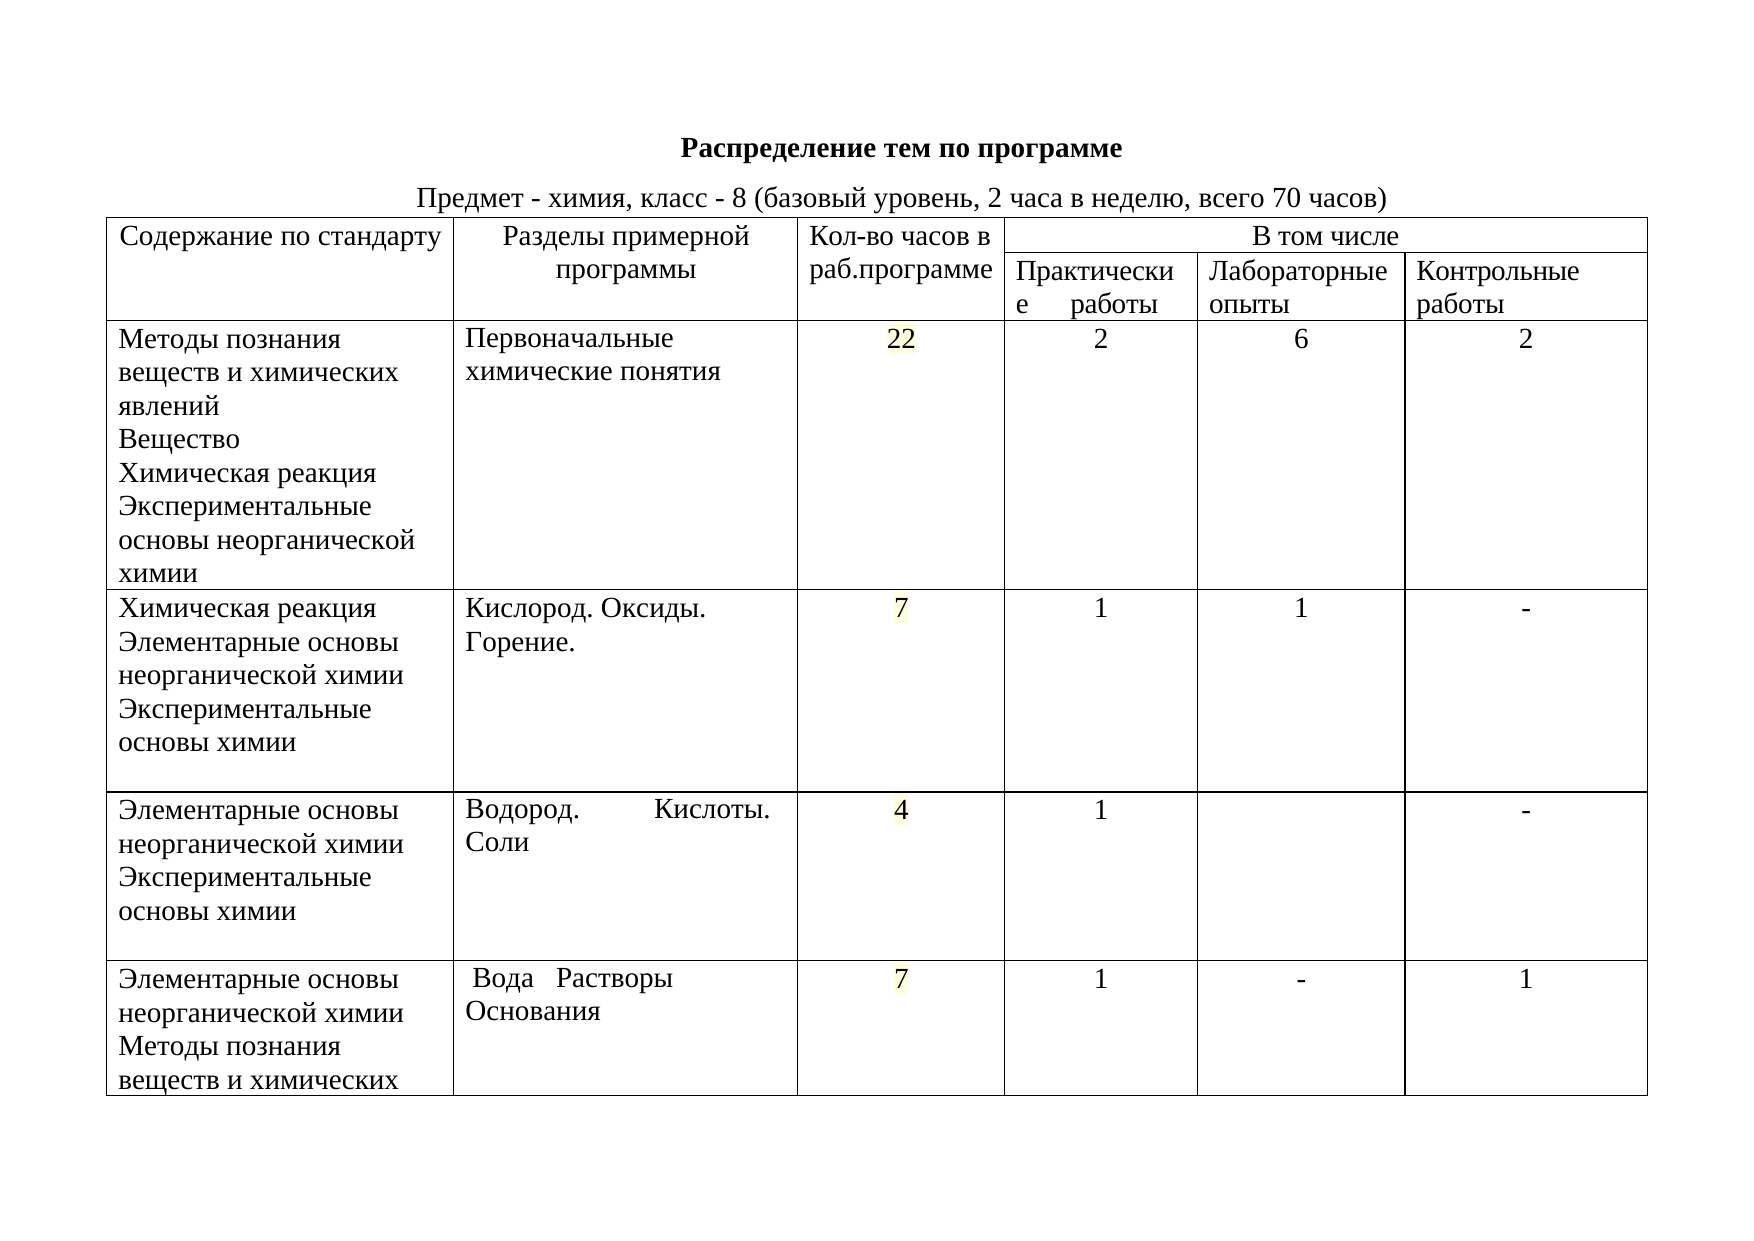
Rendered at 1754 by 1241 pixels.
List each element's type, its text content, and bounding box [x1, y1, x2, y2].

table_cell 7 [798, 590, 1004, 791]
table_cell - [1406, 590, 1647, 791]
table_cell Практические работы [1005, 253, 1197, 320]
table_cell 1 [1198, 590, 1404, 791]
table_cell - [1198, 961, 1404, 1095]
table_cell 22 [798, 321, 1004, 589]
table_header Содержание по стандарту [107, 218, 453, 320]
table_cell 7 [798, 961, 1004, 1095]
table_cell Кислород. Оксиды. Горение. [454, 590, 797, 791]
table_cell 1 [1005, 590, 1197, 791]
table_cell 2 [1005, 321, 1197, 589]
table_cell Элементарные основы неорганической химии Экспериментальные основы химии [107, 793, 453, 960]
table_cell 1 [1406, 961, 1647, 1095]
table_cell 1 [1005, 793, 1197, 960]
table_header Разделы примерной программы [454, 218, 797, 320]
table_header В том числе [1005, 218, 1647, 252]
table_cell 4 [798, 793, 1004, 960]
table_cell [1198, 793, 1404, 960]
table_cell 1 [1005, 961, 1197, 1095]
table_cell 2 [1406, 321, 1647, 589]
table_cell 6 [1198, 321, 1404, 589]
table_cell Лабораторные опыты [1198, 253, 1404, 320]
text Предмет - химия, класс - 8 (базовый уровень, 2 часа в неделю, всего 70 часов) [168, 168, 1636, 217]
table_cell Методы познания веществ и химических явлений Вещество Химическая реакция Экспериментальные основы неорганической химии [107, 321, 453, 589]
table_cell Водород. Кислоты. Соли [454, 793, 797, 960]
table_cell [454, 961, 797, 1095]
table_cell Химическая реакция Элементарные основы неорганической химии Экспериментальные основы химии [107, 590, 453, 791]
text Распределение тем по программе [168, 118, 1636, 168]
table_cell Первоначальные химические понятия [454, 321, 797, 589]
table_header Кол-во часов в раб.программе [798, 218, 1004, 320]
table_cell - [1406, 793, 1647, 960]
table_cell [107, 961, 453, 1095]
table_cell Контрольные работы [1406, 253, 1647, 320]
